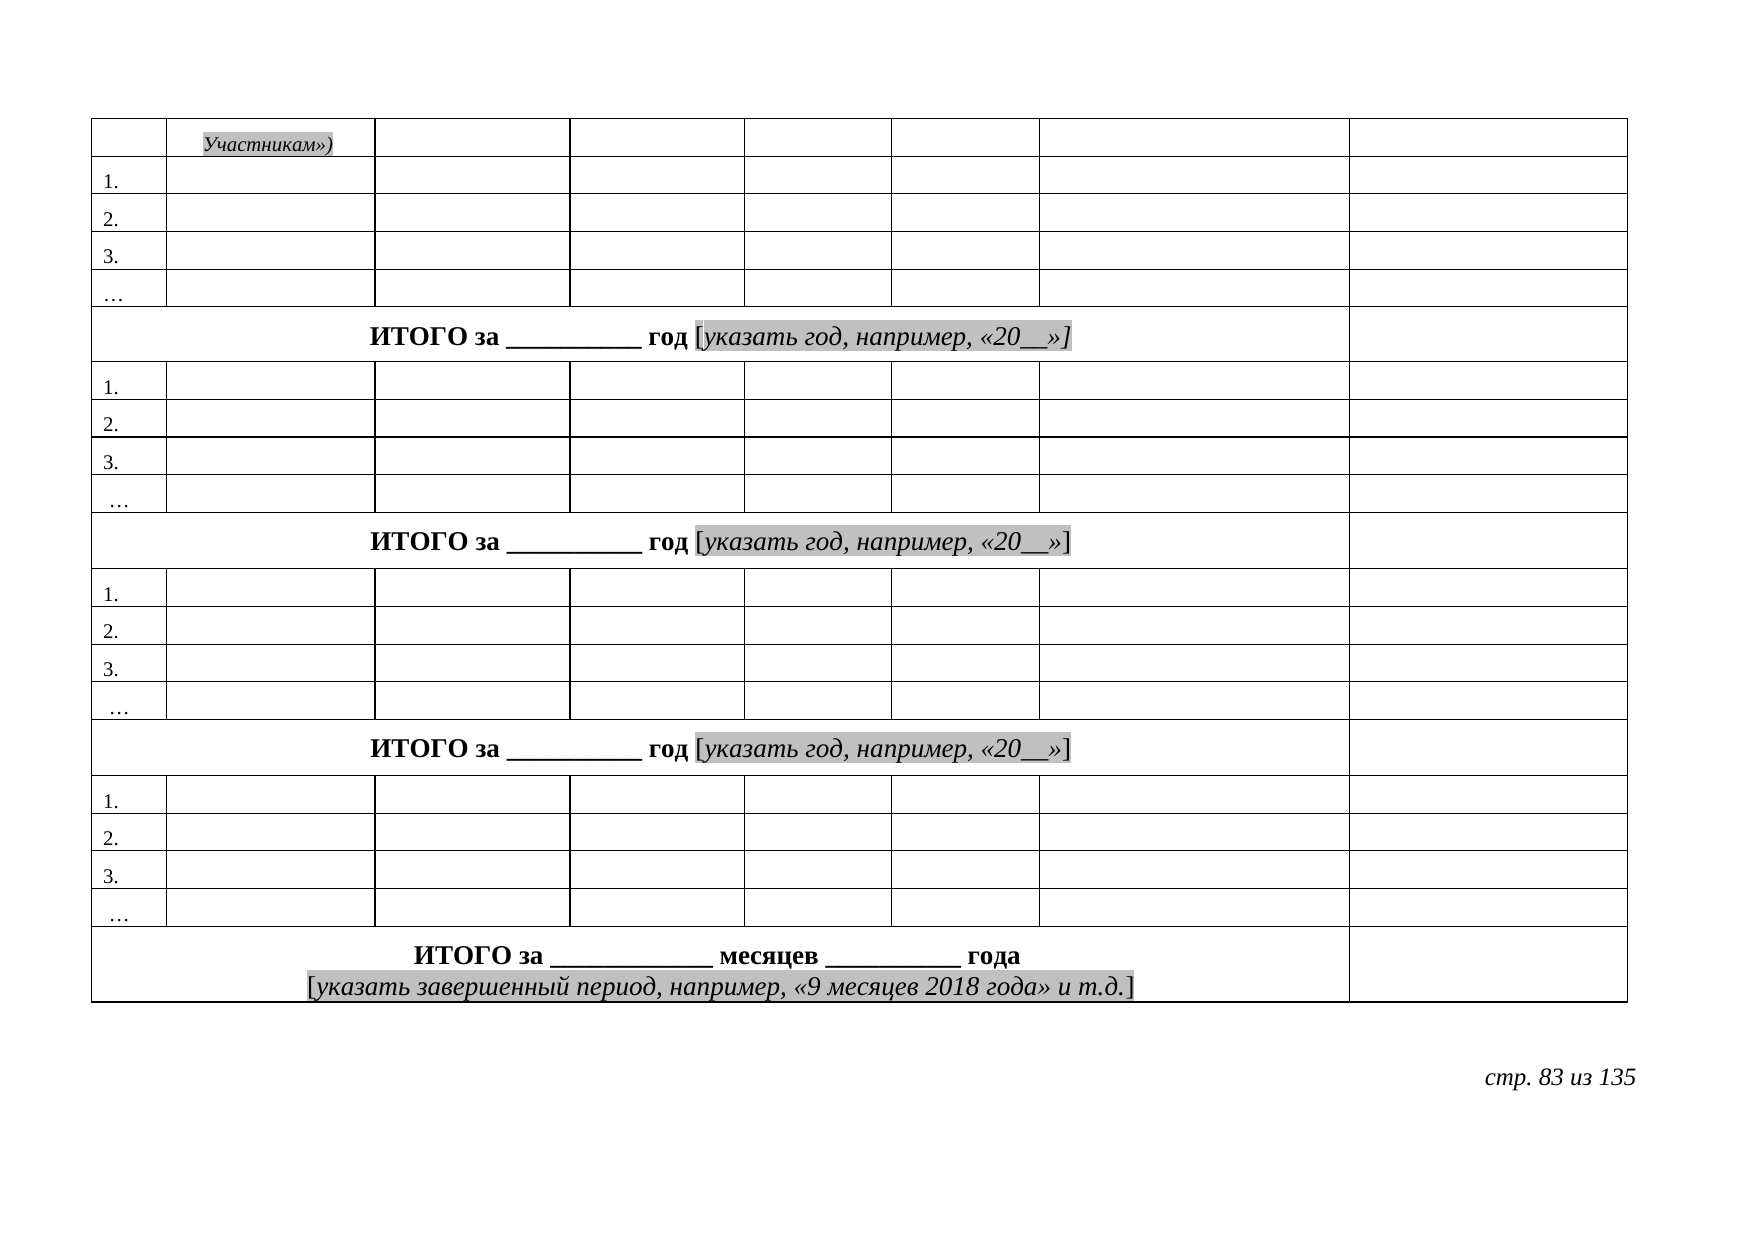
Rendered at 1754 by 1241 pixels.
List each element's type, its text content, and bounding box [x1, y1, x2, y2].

table_cell [571, 814, 744, 850]
table_cell [892, 194, 1039, 231]
table_cell [1040, 569, 1349, 606]
table_cell [1040, 232, 1349, 268]
table_cell [376, 851, 569, 888]
table_cell [571, 645, 744, 681]
table_cell … [92, 475, 166, 512]
table_cell [1350, 607, 1627, 643]
table_cell [376, 645, 569, 681]
table_cell [1350, 362, 1627, 399]
table_cell [92, 814, 166, 850]
table_cell [892, 438, 1039, 474]
table_cell [376, 814, 569, 850]
table_cell [571, 270, 744, 306]
table_cell [376, 232, 569, 268]
table_cell [892, 400, 1039, 436]
table_cell [1350, 157, 1627, 193]
table_cell [892, 362, 1039, 399]
table_cell [1350, 776, 1627, 813]
table_cell [376, 475, 569, 512]
table_cell [1040, 362, 1349, 399]
table_cell [1350, 475, 1627, 512]
table_cell [92, 400, 166, 436]
table_cell … [92, 270, 166, 306]
table_cell [892, 776, 1039, 813]
table_cell [376, 889, 569, 926]
table_cell [167, 569, 374, 606]
table_cell [92, 438, 166, 474]
table_cell [167, 889, 374, 926]
table_cell [1040, 157, 1349, 193]
table_cell [1350, 307, 1627, 361]
table_cell [892, 889, 1039, 926]
table_cell [571, 400, 744, 436]
table_header № п/п [92, 119, 166, 156]
table_cell [167, 438, 374, 474]
table_cell [1350, 851, 1627, 888]
table_cell [745, 400, 891, 436]
table_cell [571, 232, 744, 268]
table_cell [92, 776, 166, 813]
table_cell [892, 645, 1039, 681]
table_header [167, 119, 374, 156]
table_cell ИТОГО за __________ год [указать год, например, «20__»] [92, 720, 1349, 775]
table_cell [745, 814, 891, 850]
table_cell [167, 682, 374, 719]
table_cell [376, 682, 569, 719]
table_cell [892, 270, 1039, 306]
table_cell [376, 270, 569, 306]
table_cell [167, 607, 374, 643]
table_cell ИТОГО за __________ год [указать год, например, «20__»] [92, 513, 1349, 568]
table_cell [167, 400, 374, 436]
table_cell [745, 889, 891, 926]
table_cell [745, 362, 891, 399]
table_cell [571, 851, 744, 888]
table_cell [745, 569, 891, 606]
table_cell [1040, 194, 1349, 231]
table_cell [892, 232, 1039, 268]
table_cell [376, 607, 569, 643]
table_cell [745, 645, 891, 681]
table_cell [167, 475, 374, 512]
table_cell [376, 400, 569, 436]
table_cell … [92, 889, 166, 926]
table_cell [1350, 720, 1627, 775]
table_cell [92, 569, 166, 606]
table_cell ИТОГО за ____________ месяцев __________ года [указать завершенный период, например, «9 месяцев 2018 года» и т.д.] [92, 927, 1349, 1001]
table_cell [1040, 270, 1349, 306]
table_cell [167, 851, 374, 888]
table_cell [892, 569, 1039, 606]
table_cell [167, 776, 374, 813]
table_cell [571, 194, 744, 231]
table_cell [1040, 814, 1349, 850]
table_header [1350, 119, 1627, 156]
table_cell [571, 438, 744, 474]
table_cell [1350, 682, 1627, 719]
table_cell [92, 851, 166, 888]
table_cell [1350, 400, 1627, 436]
table_cell [571, 682, 744, 719]
table_cell [892, 157, 1039, 193]
table_cell [92, 645, 166, 681]
table_cell [167, 645, 374, 681]
table_cell [745, 438, 891, 474]
table_cell … [92, 682, 166, 719]
table_cell [571, 607, 744, 643]
table_cell [745, 682, 891, 719]
table_cell [92, 157, 166, 193]
table_cell ИТОГО за __________ год [указать год, например, «20__»] [92, 307, 1349, 361]
table_cell [1040, 776, 1349, 813]
table_cell [167, 362, 374, 399]
table_cell [571, 475, 744, 512]
table_cell [1350, 438, 1627, 474]
table_cell [1040, 438, 1349, 474]
table_cell [1350, 814, 1627, 850]
table_cell [1350, 270, 1627, 306]
table_cell [1350, 194, 1627, 231]
table_cell [745, 607, 891, 643]
table_cell [571, 776, 744, 813]
table_cell [92, 607, 166, 643]
table_cell [745, 475, 891, 512]
table_cell [745, 157, 891, 193]
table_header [892, 119, 1039, 156]
table_cell [92, 194, 166, 231]
table_cell [376, 194, 569, 231]
table_cell [1040, 475, 1349, 512]
table_cell [571, 362, 744, 399]
table_cell [167, 157, 374, 193]
table_cell [1040, 645, 1349, 681]
table_cell [1350, 232, 1627, 268]
table_cell [1350, 569, 1627, 606]
table_cell [92, 362, 166, 399]
table_cell [167, 194, 374, 231]
table_cell [376, 438, 569, 474]
table_cell [745, 232, 891, 268]
table_cell [1040, 400, 1349, 436]
table_cell [892, 607, 1039, 643]
table_cell [1040, 889, 1349, 926]
table_cell [892, 475, 1039, 512]
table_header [1040, 119, 1349, 156]
table_cell [1350, 889, 1627, 926]
table_cell [167, 232, 374, 268]
table_cell [892, 682, 1039, 719]
table_cell [892, 851, 1039, 888]
table_cell [1350, 645, 1627, 681]
table_cell [745, 776, 891, 813]
table_cell [1040, 851, 1349, 888]
table_cell [745, 194, 891, 231]
table_cell [167, 270, 374, 306]
table_cell [1350, 927, 1627, 1001]
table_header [571, 119, 744, 156]
table_cell [745, 270, 891, 306]
table_cell [167, 814, 374, 850]
table_cell [571, 157, 744, 193]
table_cell [571, 569, 744, 606]
table_cell [92, 232, 166, 268]
table_cell [376, 776, 569, 813]
table_cell [376, 569, 569, 606]
table_cell [745, 851, 891, 888]
table_cell [376, 157, 569, 193]
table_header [376, 119, 569, 156]
table_cell [376, 362, 569, 399]
table_cell [1040, 682, 1349, 719]
table_cell [892, 814, 1039, 850]
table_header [745, 119, 891, 156]
table_cell [571, 889, 744, 926]
table_cell [1040, 607, 1349, 643]
table_cell [1350, 513, 1627, 568]
